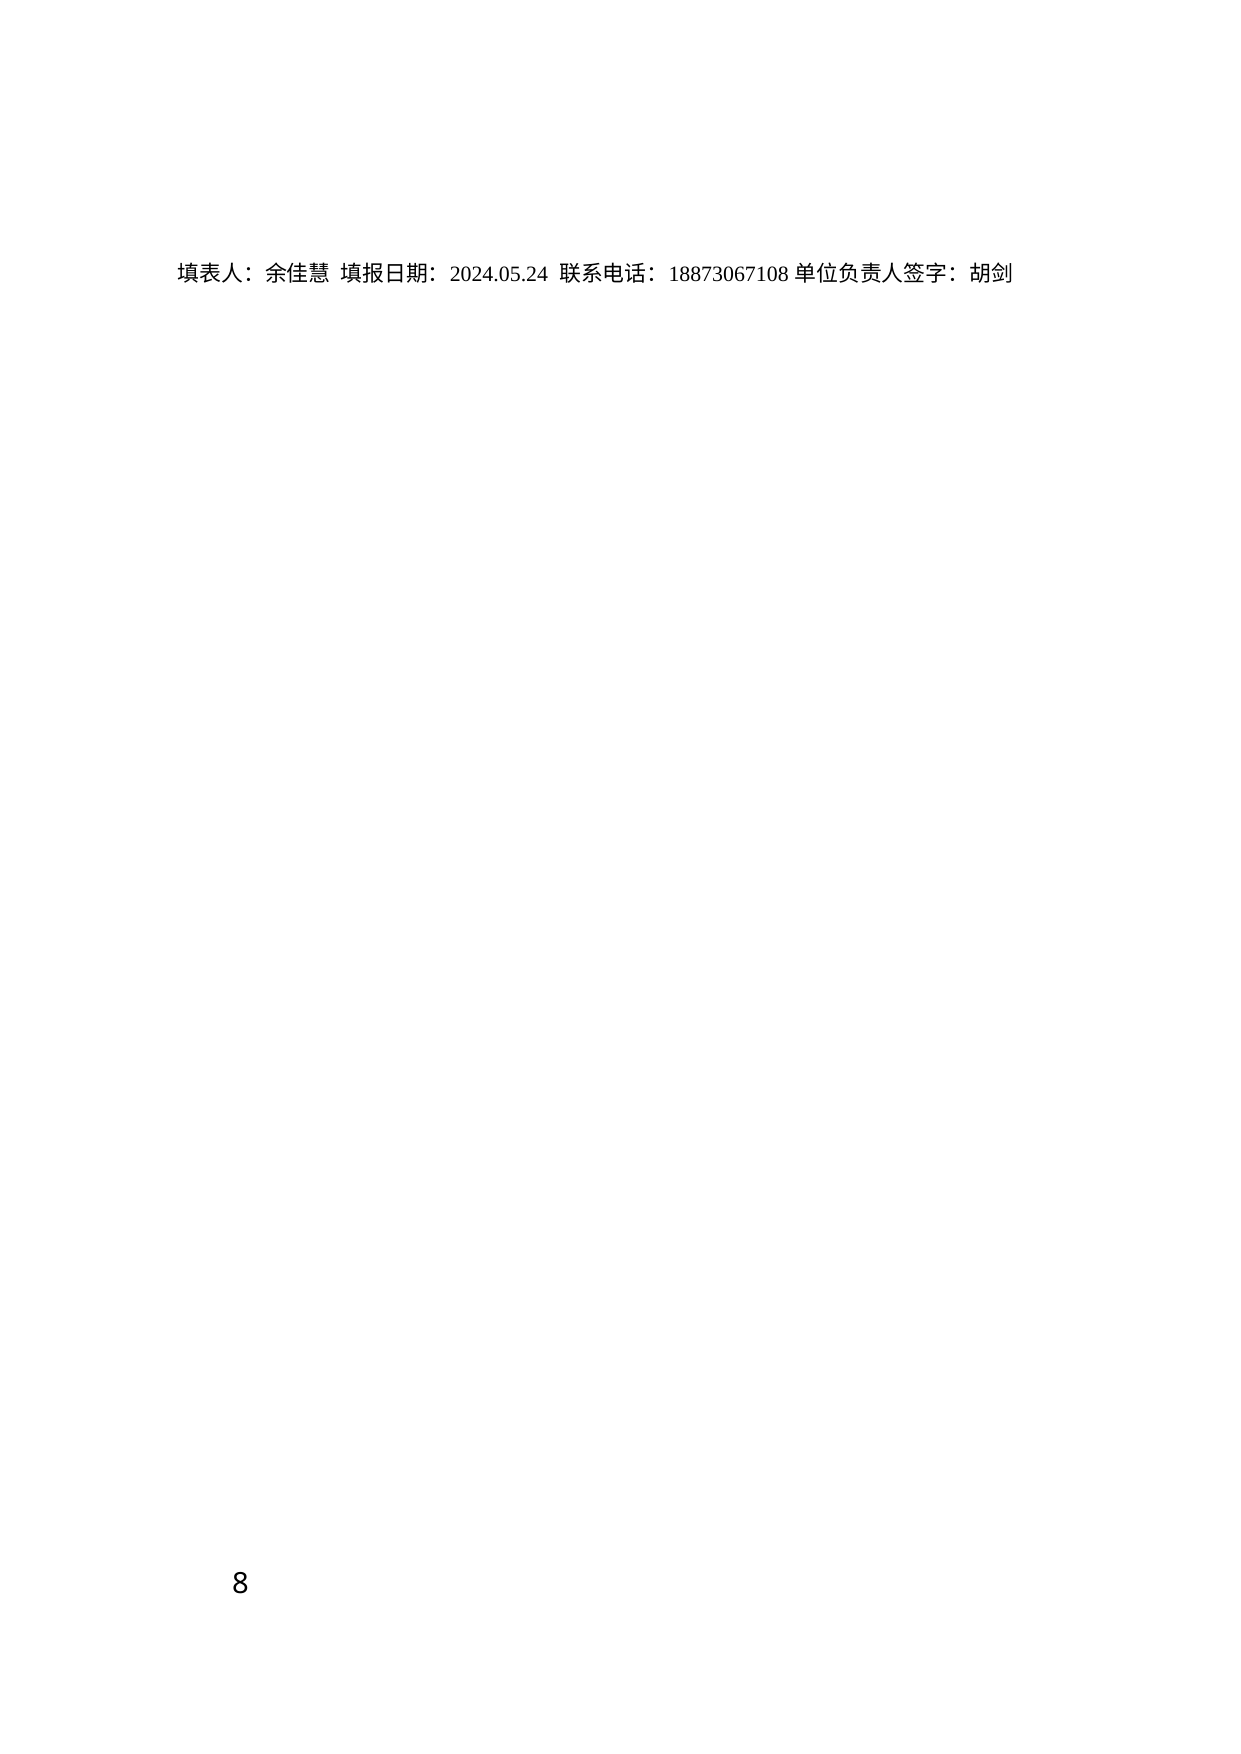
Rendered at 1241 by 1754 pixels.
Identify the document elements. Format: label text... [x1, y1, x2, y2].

text 填表人：余佳慧 填报日期：2024.05.24 联系电话：18873067108 单位负责人签字：胡剑 [177, 256, 1063, 288]
